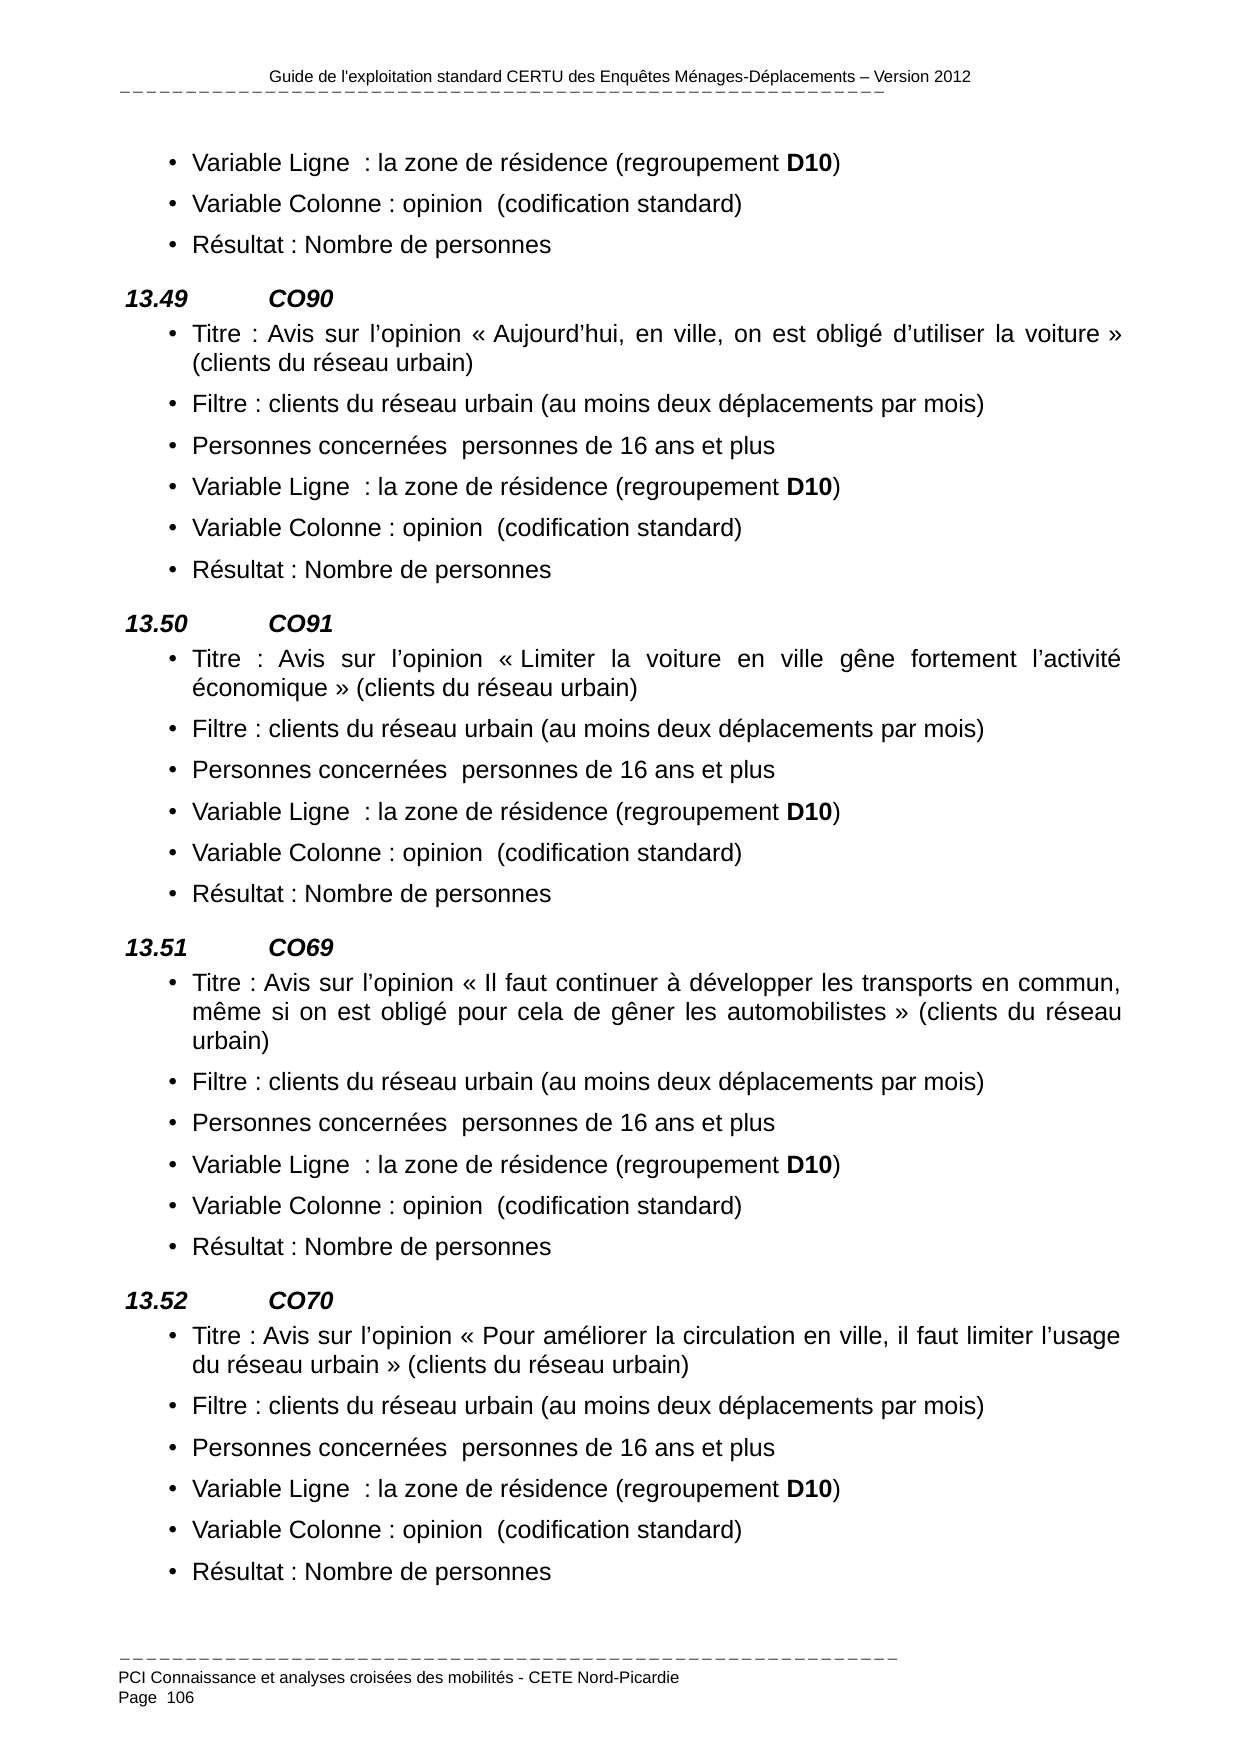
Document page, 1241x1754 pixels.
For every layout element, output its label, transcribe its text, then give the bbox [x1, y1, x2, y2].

list Résultat : Nombre de personnes [168, 1232, 1122, 1261]
list Variable Colonne : opinion (codification standard) [168, 838, 1122, 867]
list Variable Colonne : opinion (codification standard) [168, 1515, 1122, 1544]
list Personnes concernées personnes de 16 ans et plus [168, 431, 1122, 459]
list Variable Ligne : la zone de résidence (regroupement D10) [168, 796, 1122, 825]
list Variable Ligne : la zone de résidence (regroupement D10) [168, 1474, 1122, 1503]
list Résultat : Nombre de personnes [168, 879, 1122, 908]
subtitle CO70 [118, 1286, 1122, 1315]
list Variable Colonne : opinion (codification standard) [168, 189, 1122, 218]
list Variable Ligne : la zone de résidence (regroupement D10) [168, 1149, 1122, 1178]
list Titre : Avis sur l’opinion « Aujourd’hui, en ville, on est obligé d’utiliser la voiture » (clients du réseau urbain) [168, 319, 1122, 377]
list Filtre : clients du réseau urbain (au moins deux déplacements par mois) [168, 1067, 1122, 1096]
list Variable Colonne : opinion (codification standard) [168, 513, 1122, 542]
list Filtre : clients du réseau urbain (au moins deux déplacements par mois) [168, 389, 1122, 418]
list Résultat : Nombre de personnes [168, 230, 1122, 259]
list Variable Ligne : la zone de résidence (regroupement D10) [168, 148, 1122, 177]
subtitle CO91 [118, 609, 1122, 637]
list Titre : Avis sur l’opinion « Pour améliorer la circulation en ville, il faut limiter l’usage du réseau urbain » (clients du réseau urbain) [168, 1321, 1122, 1379]
list Titre : Avis sur l’opinion « Il faut continuer à développer les transports en commun, même si on est obligé pour cela de gêner les automobilistes » (clients du réseau urbain) [168, 968, 1122, 1054]
list Personnes concernées personnes de 16 ans et plus [168, 1433, 1122, 1461]
list Résultat : Nombre de personnes [168, 555, 1122, 584]
list Filtre : clients du réseau urbain (au moins deux déplacements par mois) [168, 714, 1122, 743]
list Résultat : Nombre de personnes [168, 1557, 1122, 1586]
list Titre : Avis sur l’opinion « Limiter la voiture en ville gêne fortement l’activité économique » (clients du réseau urbain) [168, 644, 1122, 701]
list Variable Colonne : opinion (codification standard) [168, 1191, 1122, 1220]
subtitle CO69 [118, 933, 1122, 962]
list Personnes concernées personnes de 16 ans et plus [168, 1108, 1122, 1137]
list Variable Ligne : la zone de résidence (regroupement D10) [168, 472, 1122, 501]
subtitle CO90 [118, 284, 1122, 313]
list Personnes concernées personnes de 16 ans et plus [168, 755, 1122, 784]
list Filtre : clients du réseau urbain (au moins deux déplacements par mois) [168, 1391, 1122, 1420]
